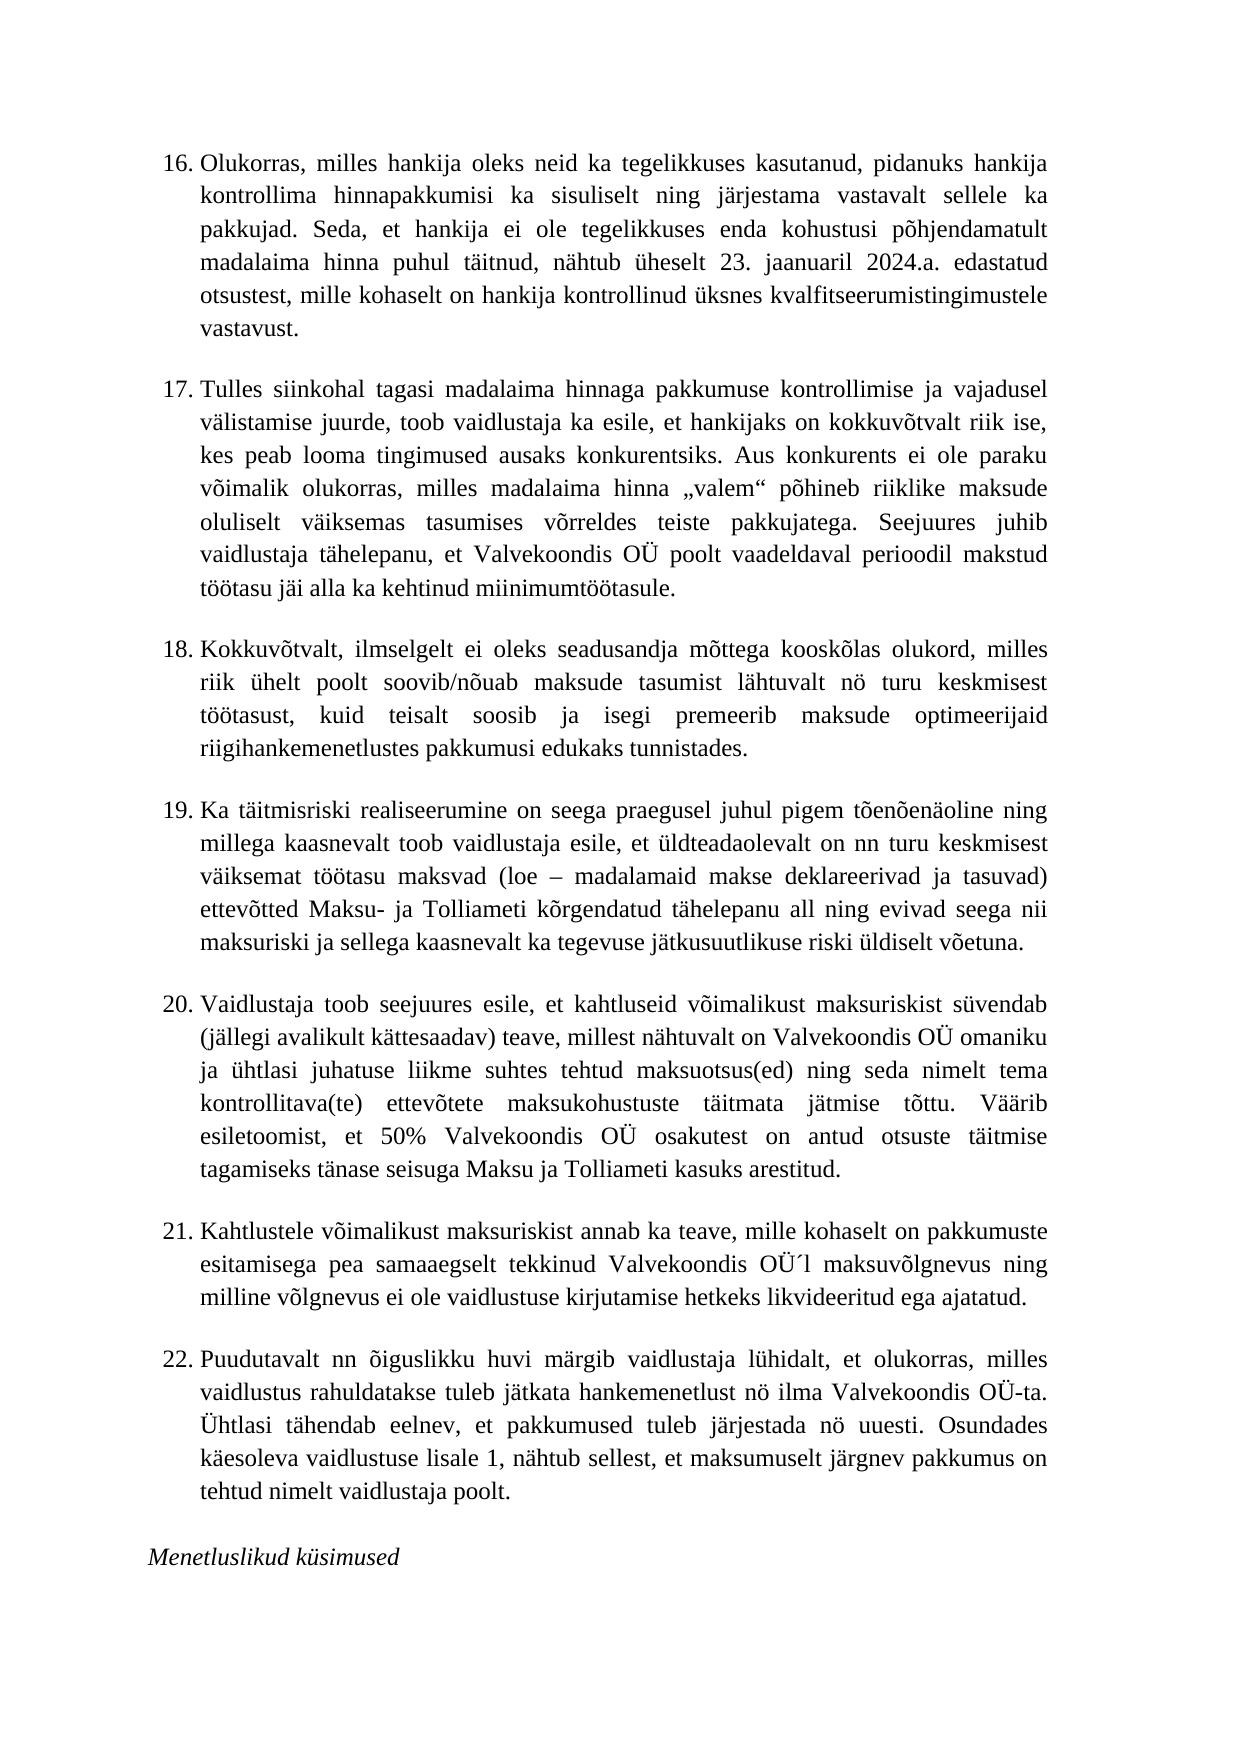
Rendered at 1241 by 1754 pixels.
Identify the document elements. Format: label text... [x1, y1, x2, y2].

list Olukorras, milles hankija oleks neid ka tegelikkuses kasutanud, pidanuks hankija kontrollima hinnapakkumisi ka sisuliselt ning järjestama vastavalt sellele ka pakkujad. Seda, et hankija ei ole tegelikkuses enda kohustusi põhjendamatult madalaima hinna puhul täitnud, nähtub üheselt 23. jaanuaril 2024.a. edastatud otsustest, mille kohaselt on hankija kontrollinud üksnes kvalfitseerumistingimustele vastavust. [162, 148, 1048, 341]
list Vaidlustaja toob seejuures esile, et kahtluseid võimalikust maksuriskist süvendab (jällegi avalikult kättesaadav) teave, millest nähtuvalt on Valvekoondis OÜ omaniku ja ühtlasi juhatuse liikme suhtes tehtud maksuotsus(ed) ning seda nimelt tema kontrollitava(te) ettevõtete maksukohustuste täitmata jätmise tõttu. Väärib esiletoomist, et 50% Valvekoondis OÜ osakutest on antud otsuste täitmise tagamiseks tänase seisuga Maksu ja Tolliameti kasuks arestitud. [162, 989, 1048, 1183]
text Menetluslikud küsimused [148, 1542, 1048, 1571]
list Puudutavalt nn õiguslikku huvi märgib vaidlustaja lühidalt, et olukorras, milles vaidlustus rahuldatakse tuleb jätkata hankemenetlust nö ilma Valvekoondis OÜ-ta. Ühtlasi tähendab eelnev, et pakkumused tuleb järjestada nö uuesti. Osundades käesoleva vaidlustuse lisale 1, nähtub sellest, et maksumuselt järgnev pakkumus on tehtud nimelt vaidlustaja poolt. [162, 1344, 1048, 1504]
list Tulles siinkohal tagasi madalaima hinnaga pakkumuse kontrollimise ja vajadusel välistamise juurde, toob vaidlustaja ka esile, et hankijaks on kokkuvõtvalt riik ise, kes peab looma tingimused ausaks konkurentsiks. Aus konkurents ei ole paraku võimalik olukorras, milles madalaima hinna „valem“ põhineb riiklike maksude oluliselt väiksemas tasumises võrreldes teiste pakkujatega. Seejuures juhib vaidlustaja tähelepanu, et Valvekoondis OÜ poolt vaadeldaval perioodil makstud töötasu jäi alla ka kehtinud miinimumtöötasule. [162, 374, 1048, 601]
list Kahtlustele võimalikust maksuriskist annab ka teave, mille kohaselt on pakkumuste esitamisega pea samaaegselt tekkinud Valvekoondis OÜ´l maksuvõlgnevus ning milline võlgnevus ei ole vaidlustuse kirjutamise hetkeks likvideeritud ega ajatatud. [162, 1216, 1048, 1311]
list Kokkuvõtvalt, ilmselgelt ei oleks seadusandja mõttega kooskõlas olukord, milles riik ühelt poolt soovib/nõuab maksude tasumist lähtuvalt nö turu keskmisest töötasust, kuid teisalt soosib ja isegi premeerib maksude optimeerijaid riigihankemenetlustes pakkumusi edukaks tunnistades. [162, 634, 1048, 762]
list Ka täitmisriski realiseerumine on seega praegusel juhul pigem tõenõenäoline ning millega kaasnevalt toob vaidlustaja esile, et üldteadaolevalt on nn turu keskmisest väiksemat töötasu maksvad (loe – madalamaid makse deklareerivad ja tasuvad) ettevõtted Maksu- ja Tolliameti kõrgendatud tähelepanu all ning evivad seega nii maksuriski ja sellega kaasnevalt ka tegevuse jätkusuutlikuse riski üldiselt võetuna. [162, 795, 1048, 956]
